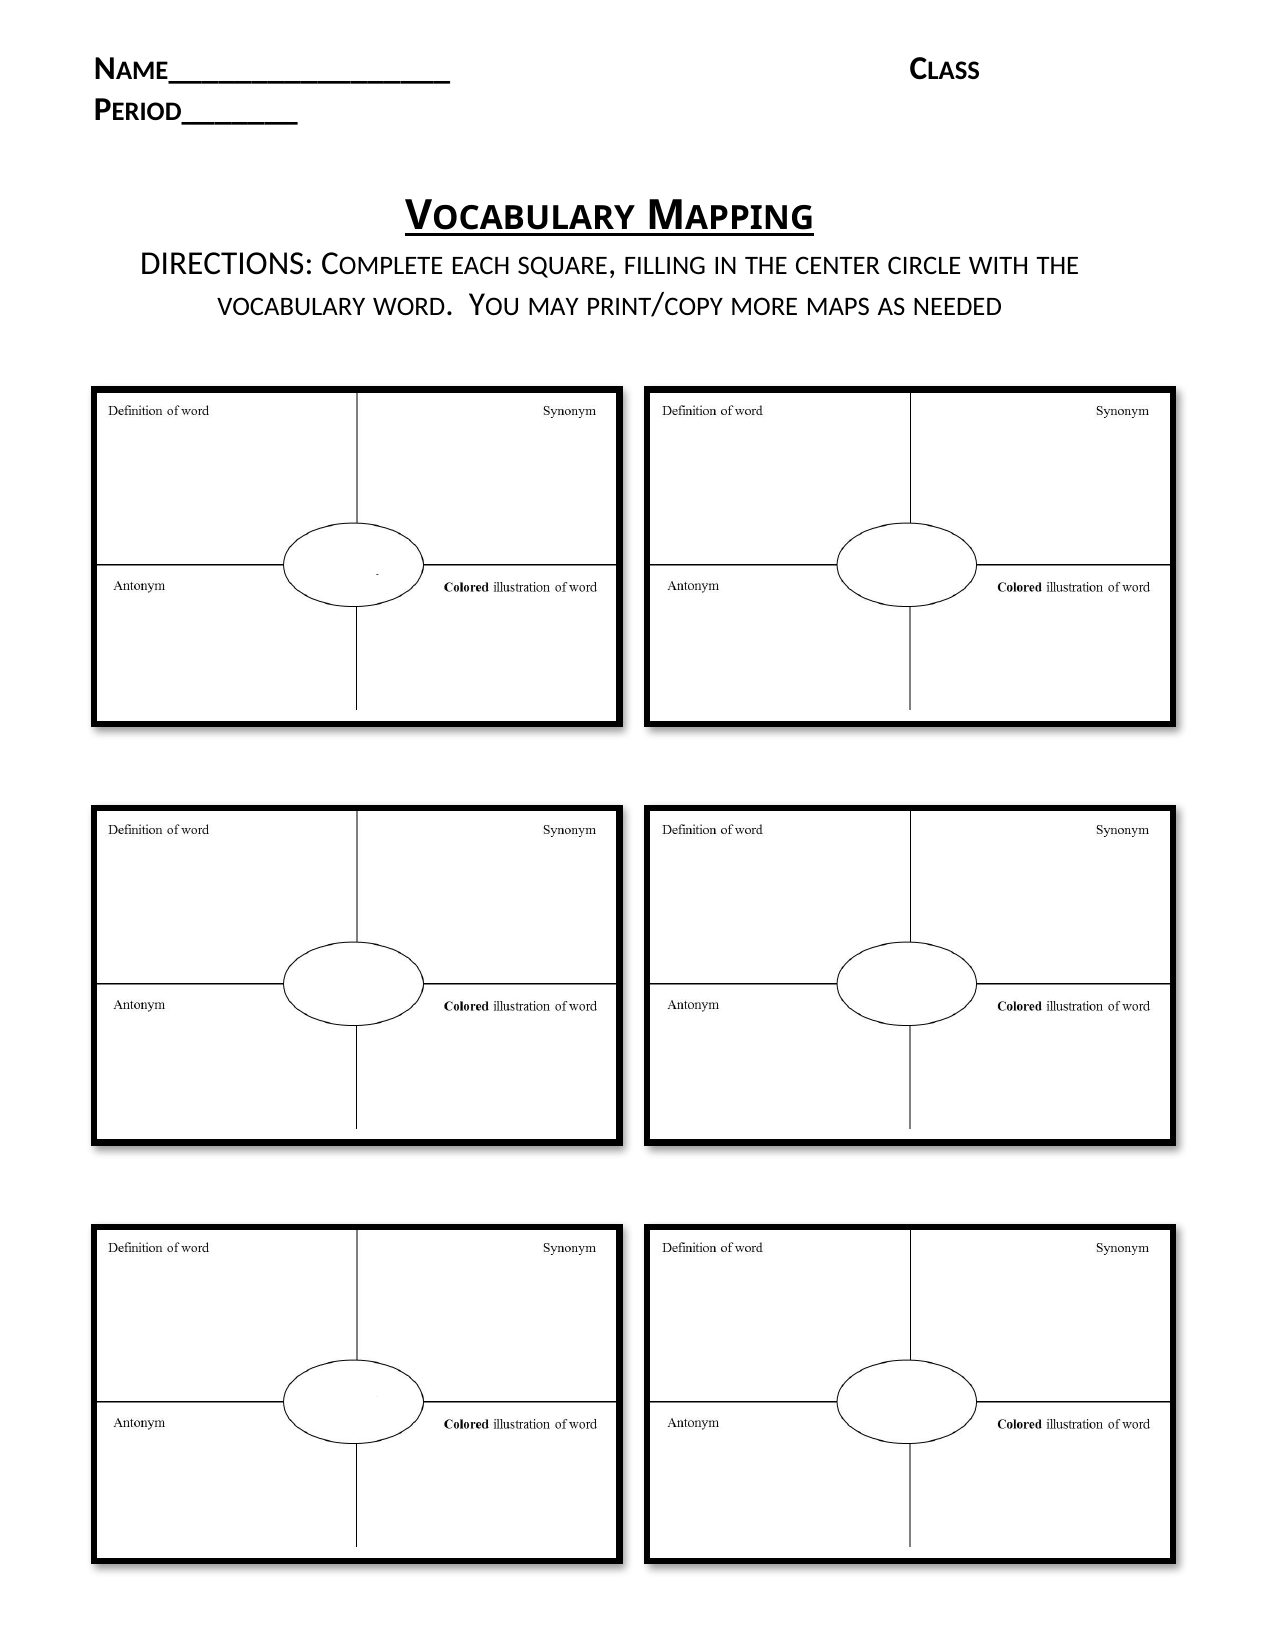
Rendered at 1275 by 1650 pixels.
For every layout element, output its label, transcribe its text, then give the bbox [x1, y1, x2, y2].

text Name_________________ Class Period_______ [94, 47, 1125, 128]
text Vocabulary Mapping [94, 185, 1125, 242]
picture [97, 1230, 616, 1558]
picture [650, 811, 1170, 1139]
picture [97, 811, 616, 1139]
text DIRECTIONS: Complete each square, filling in the center circle with the vocabulary word. You may print/copy more maps as needed [94, 242, 1125, 323]
picture [650, 1230, 1170, 1558]
picture [97, 393, 616, 721]
picture [650, 393, 1170, 721]
